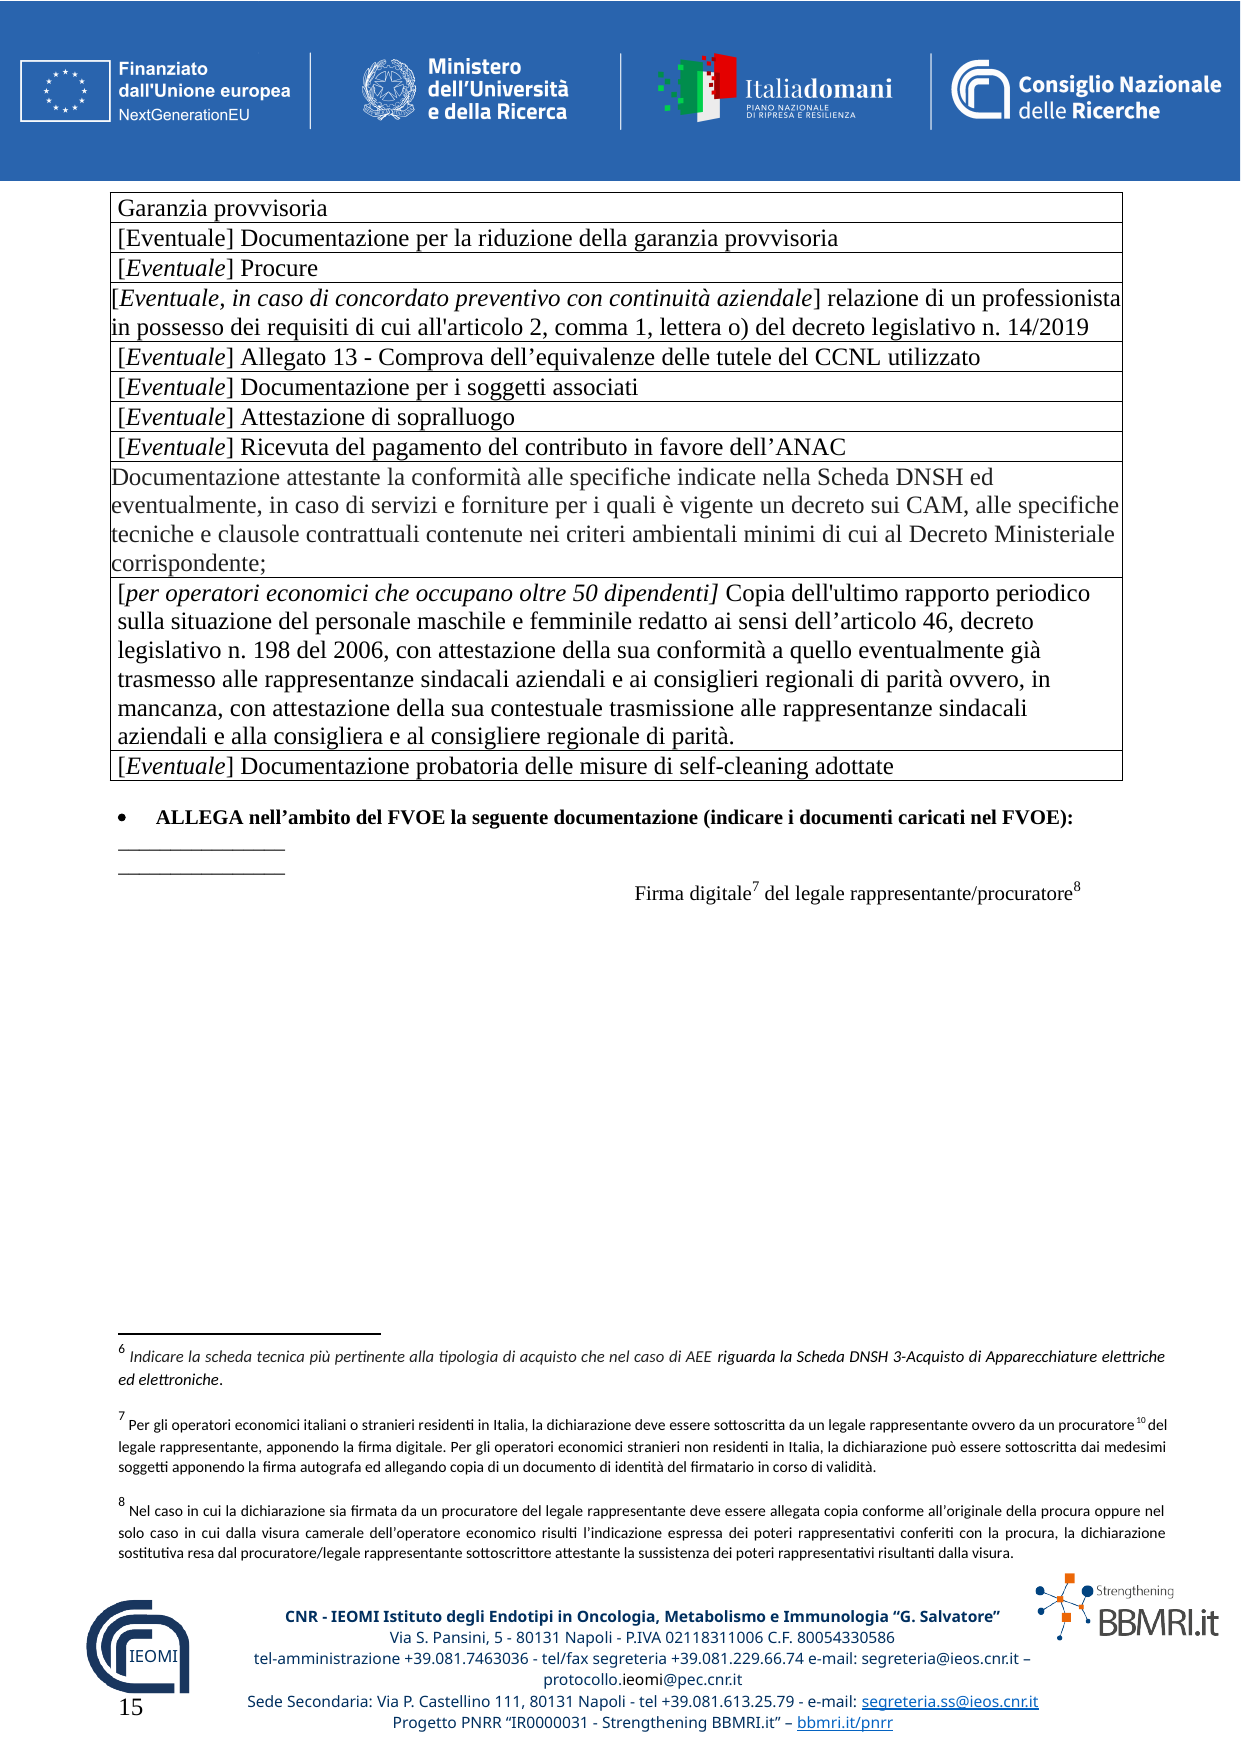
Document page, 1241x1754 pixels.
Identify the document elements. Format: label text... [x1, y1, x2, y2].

table_cell [Eventuale] Documentazione per la riduzione della garanzia provvisoria [111, 223, 1122, 252]
table_cell [Eventuale] Documentazione probatoria delle misure di self-cleaning adottate [111, 751, 1122, 780]
table_cell [Eventuale] Allegato 13 - Comprova dell’equivalenze delle tutele del CCNL utilizzato [111, 342, 1122, 371]
table_cell Garanzia provvisoria [111, 193, 1122, 222]
table_cell [Eventuale] Attestazione di sopralluogo [111, 402, 1122, 431]
picture [0, 1, 1241, 181]
picture [75, 1595, 197, 1709]
table_cell [Eventuale] Ricevuta del pagamento del contributo in favore dell’ANAC [111, 432, 1122, 461]
table_cell Documentazione attestante la conformità alle specifiche indicate nella Scheda DNSH ed eventualmente, in caso di servizi e forniture per i quali è vigente un decreto sui CAM, alle specifiche tecniche e clausole contrattuali contenute nei criteri ambientali minimi di cui al Decreto Ministeriale corrispondente; [111, 462, 1122, 577]
picture [1035, 1573, 1219, 1645]
table_cell [Eventuale, in caso di concordato preventivo con continuità aziendale] relazione di un professionista in possesso dei requisiti di cui all'articolo 2, comma 1, lettera o) del decreto legislativo n. 14/2019 [111, 283, 1122, 341]
list ________________ [118, 853, 1167, 877]
list ________________ [118, 829, 1167, 853]
table_cell [per operatori economici che occupano oltre 50 dipendenti] Copia dell'ultimo rapporto periodico sulla situazione del personale maschile e femminile redatto ai sensi dell’articolo 46, decreto legislativo n. 198 del 2006, con attestazione della sua conformità a quello eventualmente già trasmesso alle rappresentanze sindacali aziendali e ai consiglieri regionali di parità ovvero, in mancanza, con attestazione della sua contestuale trasmissione alle rappresentanze sindacali aziendali e alla consigliera e al consigliere regionale di parità. [111, 578, 1122, 750]
table_cell [Eventuale] Procure [111, 253, 1122, 282]
list ALLEGA nell’ambito del FVOE la seguente documentazione (indicare i documenti caricati nel FVOE): [118, 805, 1167, 829]
text Firma digitale del legale rappresentante/procuratore [634, 877, 1167, 906]
table_cell [Eventuale] Documentazione per i soggetti associati [111, 372, 1122, 401]
